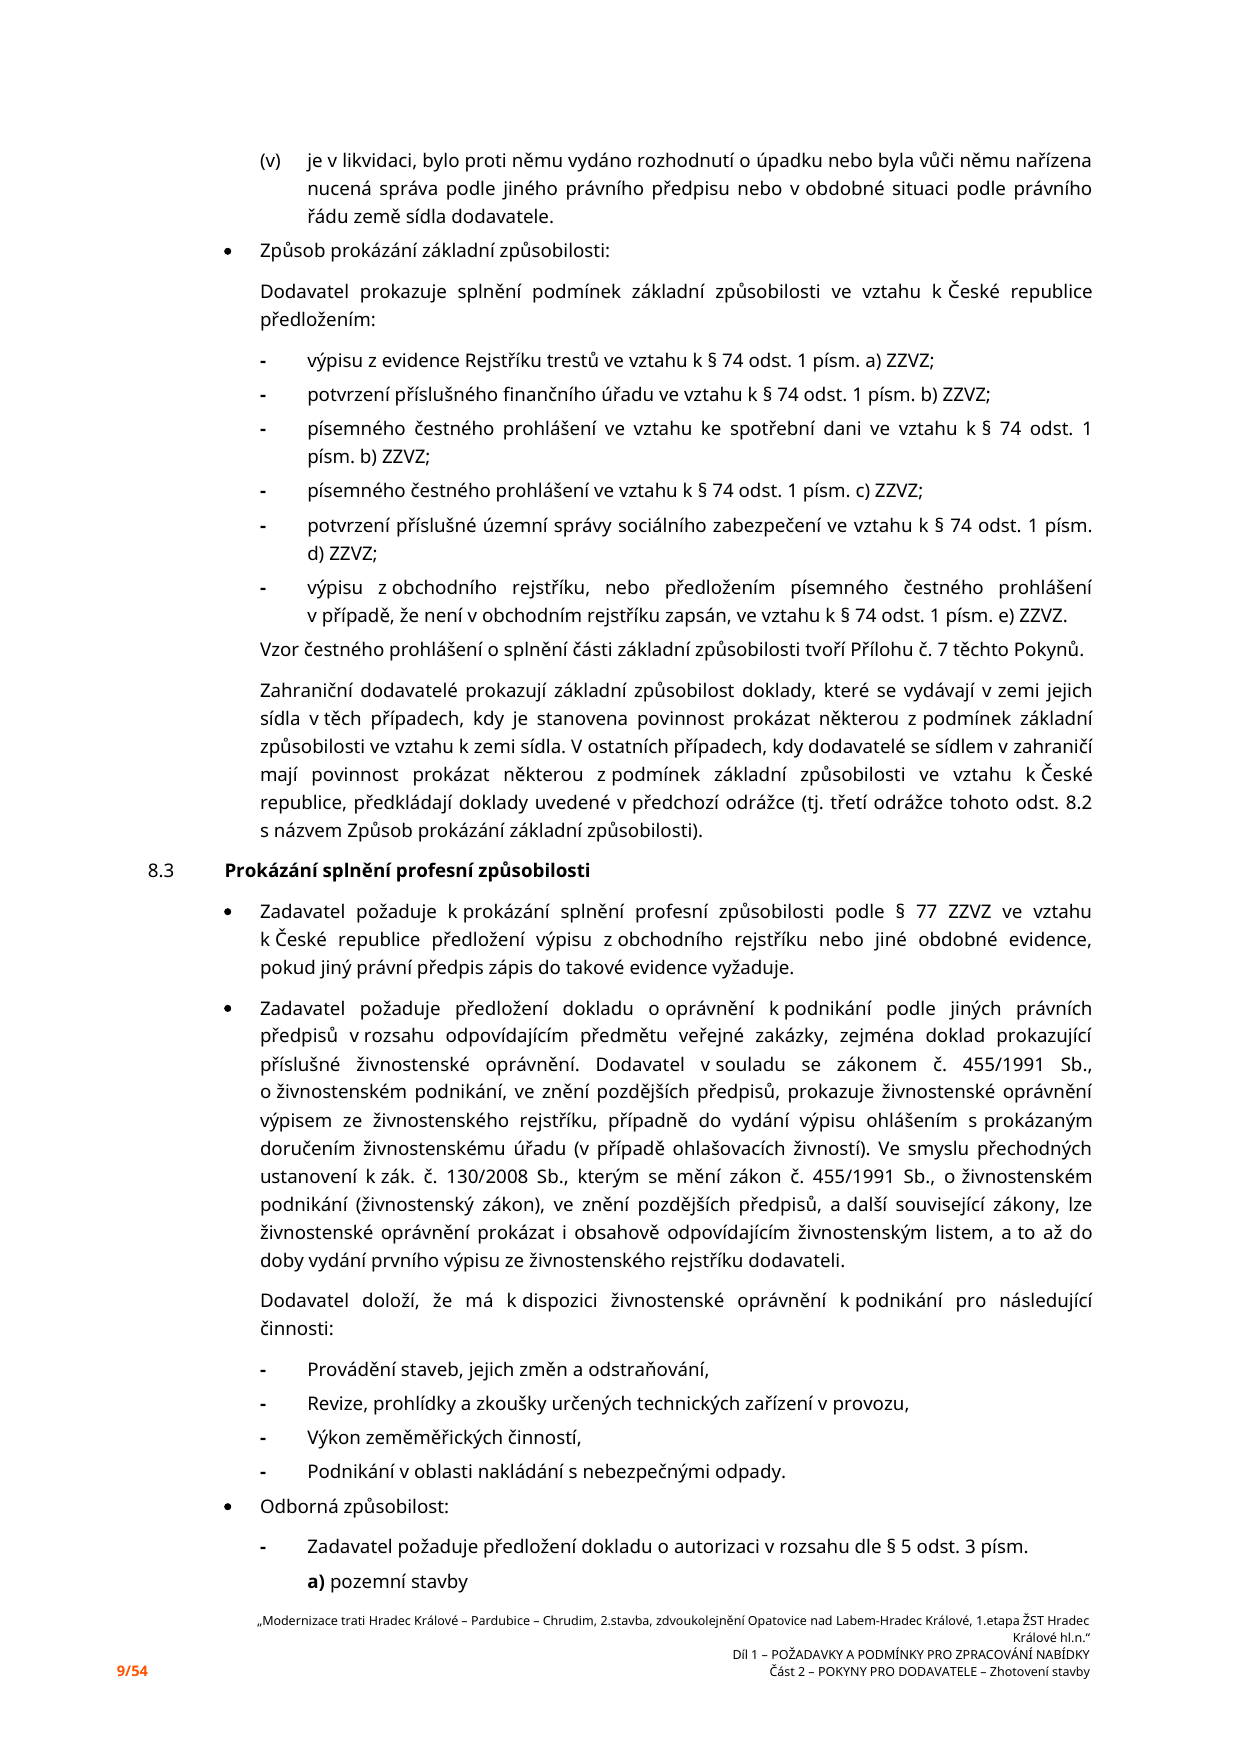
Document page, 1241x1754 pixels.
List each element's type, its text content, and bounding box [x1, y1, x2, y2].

text Vzor čestného prohlášení o splnění části základní způsobilosti tvoří Přílohu č. 7 těchto Pokynů. [260, 637, 1093, 662]
text výpisu z obchodního rejstříku, nebo předložením písemného čestného prohlášení v případě, že není v obchodním rejstříku zapsán, ve vztahu k § 74 odst. 1 písm. e) ZZVZ. [260, 574, 1093, 628]
text Prokázání splnění profesní způsobilosti [148, 858, 1093, 883]
text je v likvidaci, bylo proti němu vydáno rozhodnutí o úpadku nebo byla vůči němu nařízena nucená správa podle jiného právního předpisu nebo v obdobné situaci podle právního řádu země sídla dodavatele. [260, 147, 1093, 229]
text Dodavatel doloží, že má k dispozici živnostenské oprávnění k podnikání pro následující činnosti: [260, 1287, 1093, 1341]
text Revize, prohlídky a zkoušky určených technických zařízení v provozu, [260, 1390, 1093, 1416]
text potvrzení příslušného finančního úřadu ve vztahu k § 74 odst. 1 písm. b) ZZVZ; [260, 381, 1093, 407]
text Výkon zeměměřických činností, [260, 1424, 1093, 1450]
text Způsob prokázání základní způsobilosti: [224, 238, 1093, 263]
text Zahraniční dodavatelé prokazují základní způsobilost doklady, které se vydávají v zemi jejich sídla v těch případech, kdy je stanovena povinnost prokázat některou z podmínek základní způsobilosti ve vztahu k zemi sídla. V ostatních případech, kdy dodavatelé se sídlem v zahraničí mají povinnost prokázat některou z podmínek základní způsobilosti ve vztahu k České republice, předkládají doklady uvedené v předchozí odrážce (tj. třetí odrážce tohoto odst. 8.2 s názvem Způsob prokázání základní způsobilosti). [260, 677, 1093, 843]
text písemného čestného prohlášení ve vztahu ke spotřební dani ve vztahu k § 74 odst. 1 písm. b) ZZVZ; [260, 415, 1093, 469]
text Zadavatel požaduje k prokázání splnění profesní způsobilosti podle § 77 ZZVZ ve vztahu k České republice předložení výpisu z obchodního rejstříku nebo jiné obdobné evidence, pokud jiný právní předpis zápis do takové evidence vyžaduje. [224, 898, 1093, 980]
list a) pozemní stavby [307, 1568, 1093, 1593]
text Odborná způsobilost: [224, 1493, 1093, 1519]
text Zadavatel požaduje předložení dokladu o autorizaci v rozsahu dle § 5 odst. 3 písm. [260, 1534, 1093, 1559]
text Podnikání v oblasti nakládání s nebezpečnými odpady. [260, 1459, 1093, 1484]
text písemného čestného prohlášení ve vztahu k § 74 odst. 1 písm. c) ZZVZ; [260, 478, 1093, 503]
text Dodavatel prokazuje splnění podmínek základní způsobilosti ve vztahu k České republice předložením: [260, 278, 1093, 332]
text výpisu z evidence Rejstříku trestů ve vztahu k § 74 odst. 1 písm. a) ZZVZ; [260, 347, 1093, 372]
text Zadavatel požaduje předložení dokladu o oprávnění k podnikání podle jiných právních předpisů v rozsahu odpovídajícím předmětu veřejné zakázky, zejména doklad prokazující příslušné živnostenské oprávnění. Dodavatel v souladu se zákonem č. 455/1991 Sb., o živnostenském podnikání, ve znění pozdějších předpisů, prokazuje živnostenské oprávnění výpisem ze živnostenského rejstříku, případně do vydání výpisu ohlášením s prokázaným doručením živnostenskému úřadu (v případě ohlašovacích živností). Ve smyslu přechodných ustanovení k zák. č. 130/2008 Sb., kterým se mění zákon č. 455/1991 Sb., o živnostenském podnikání (živnostenský zákon), ve znění pozdějších předpisů, a další související zákony, lze živnostenské oprávnění prokázat i obsahově odpovídajícím živnostenským listem, a to až do doby vydání prvního výpisu ze živnostenského rejstříku dodavateli. [224, 995, 1093, 1272]
text potvrzení příslušné územní správy sociálního zabezpečení ve vztahu k § 74 odst. 1 písm. d) ZZVZ; [260, 512, 1093, 566]
text Provádění staveb, jejich změn a odstraňování, [260, 1356, 1093, 1382]
